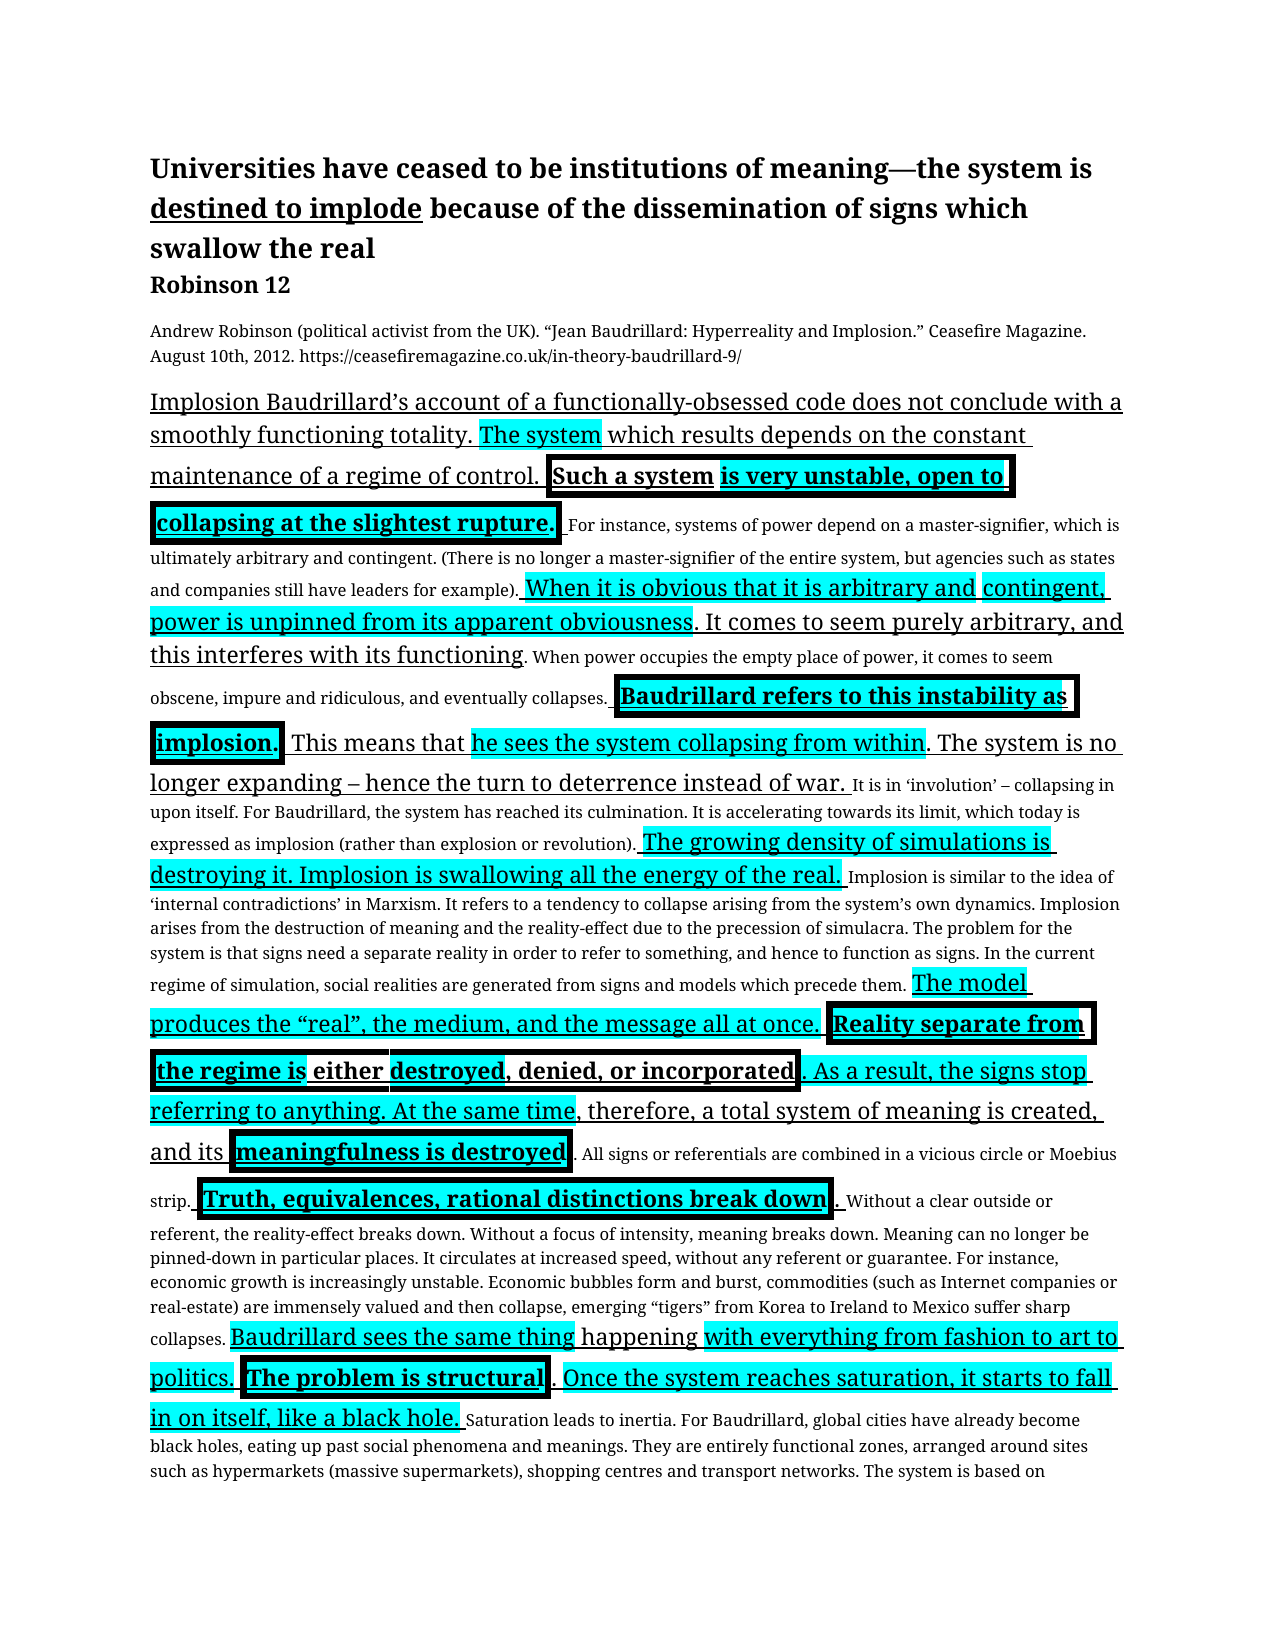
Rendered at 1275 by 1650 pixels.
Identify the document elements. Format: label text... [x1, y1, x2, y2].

subtitle Universities have ceased to be institutions of meaning—the system is destined to implode because of the dissemination of signs which swallow the real [150, 150, 1125, 266]
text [150, 385, 1125, 1482]
text Robinson 12 [150, 269, 1125, 301]
text Andrew Robinson (political activist from the UK). “Jean Baudrillard: Hyperreality and Implosion.” Ceasefire Magazine. August 10th, 2012. https://ceasefiremagazine.co.uk/in-theory-baudrillard-9/ [150, 320, 1125, 367]
